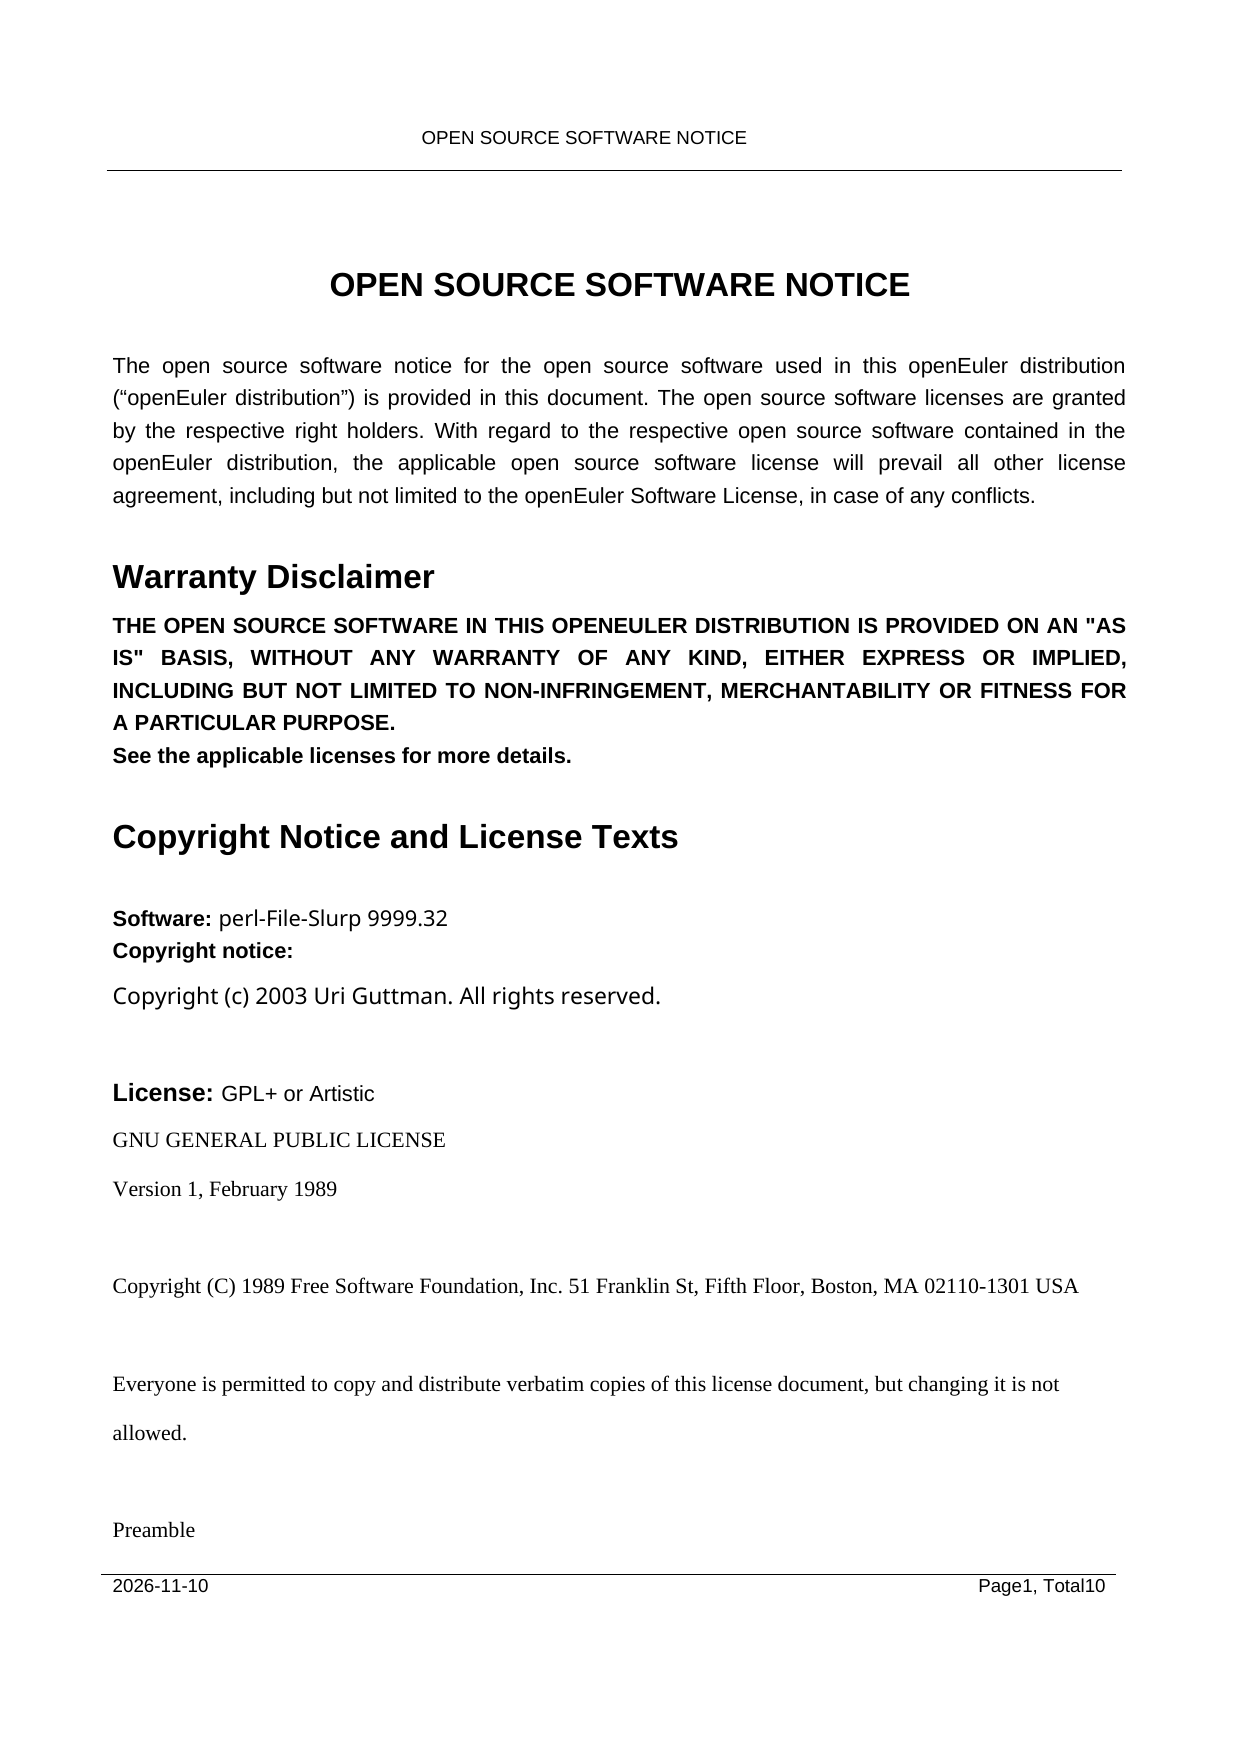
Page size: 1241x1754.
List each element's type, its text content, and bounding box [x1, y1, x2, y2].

text License: GPL+ or Artistic [112, 1077, 1128, 1109]
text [112, 1123, 1128, 1546]
text Software: perl-File-Slurp 9999.32 [112, 901, 1128, 934]
text OPEN SOURCE SOFTWARE NOTICE [112, 251, 1128, 316]
text Copyright notice: [112, 934, 1128, 966]
text Warranty Disclaimer [112, 544, 1128, 609]
text THE OPEN SOURCE SOFTWARE IN THIS OPENEULER DISTRIBUTION IS PROVIDED ON AN "AS IS" BASIS, WITHOUT ANY WARRANTY OF ANY KIND, EITHER EXPRESS OR IMPLIED, INCLUDING BUT NOT LIMITED TO NON-INFRINGEMENT, MERCHANTABILITY OR FITNESS FOR A PARTICULAR PURPOSE. See the applicable licenses for more details. [112, 609, 1128, 771]
text Copyright Notice and License Texts [112, 804, 1128, 869]
text The open source software notice for the open source software used in this openEuler distribution (“openEuler distribution”) is provided in this document. The open source software licenses are granted by the respective right holders. With regard to the respective open source software contained in the openEuler distribution, the applicable open source software license will prevail all other license agreement, including but not limited to the openEuler Software License, in case of any conflicts. [112, 349, 1128, 511]
text Copyright (c) 2003 Uri Guttman. All rights reserved. [112, 979, 1128, 1060]
